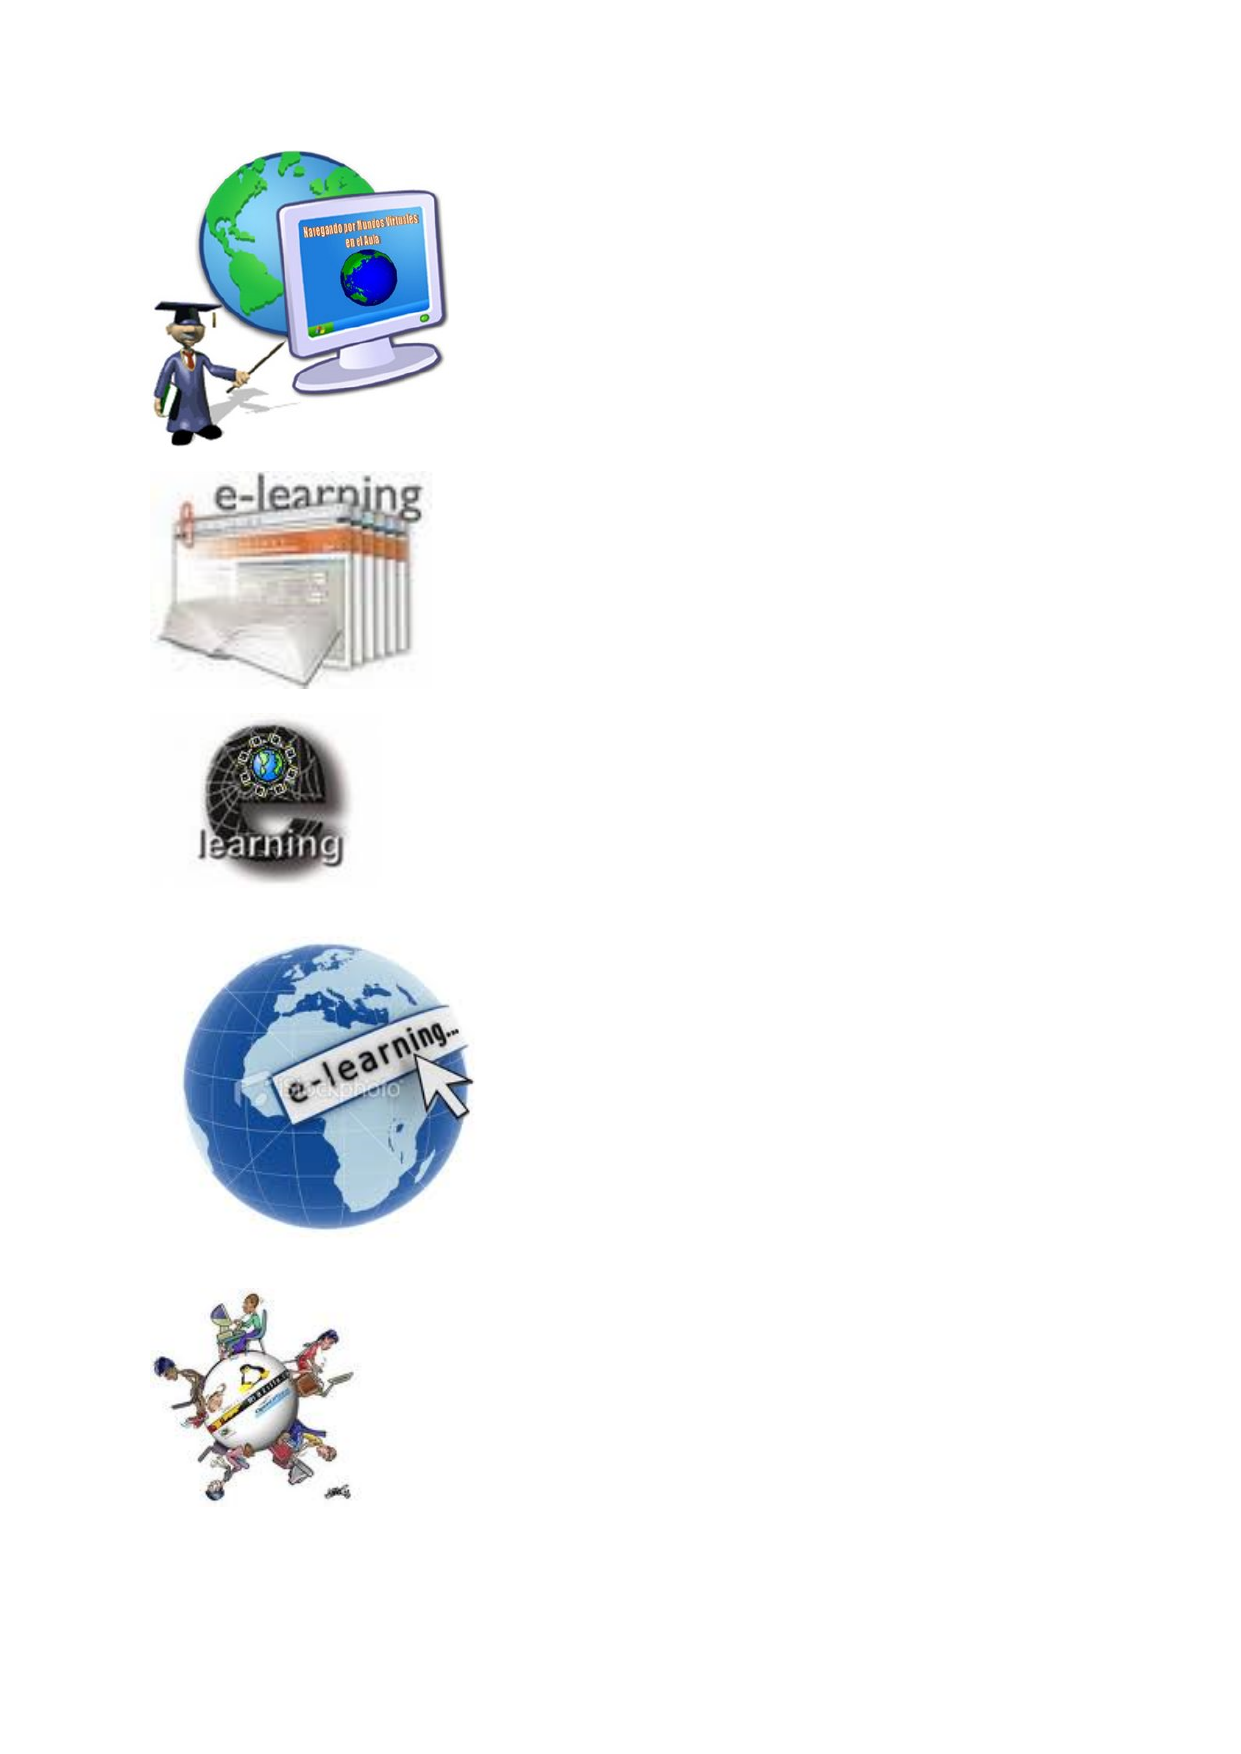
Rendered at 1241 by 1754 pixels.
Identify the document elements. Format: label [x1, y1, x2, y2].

picture [150, 713, 383, 888]
picture [150, 1288, 368, 1507]
picture [150, 150, 450, 447]
picture [150, 912, 501, 1264]
picture [150, 471, 433, 689]
